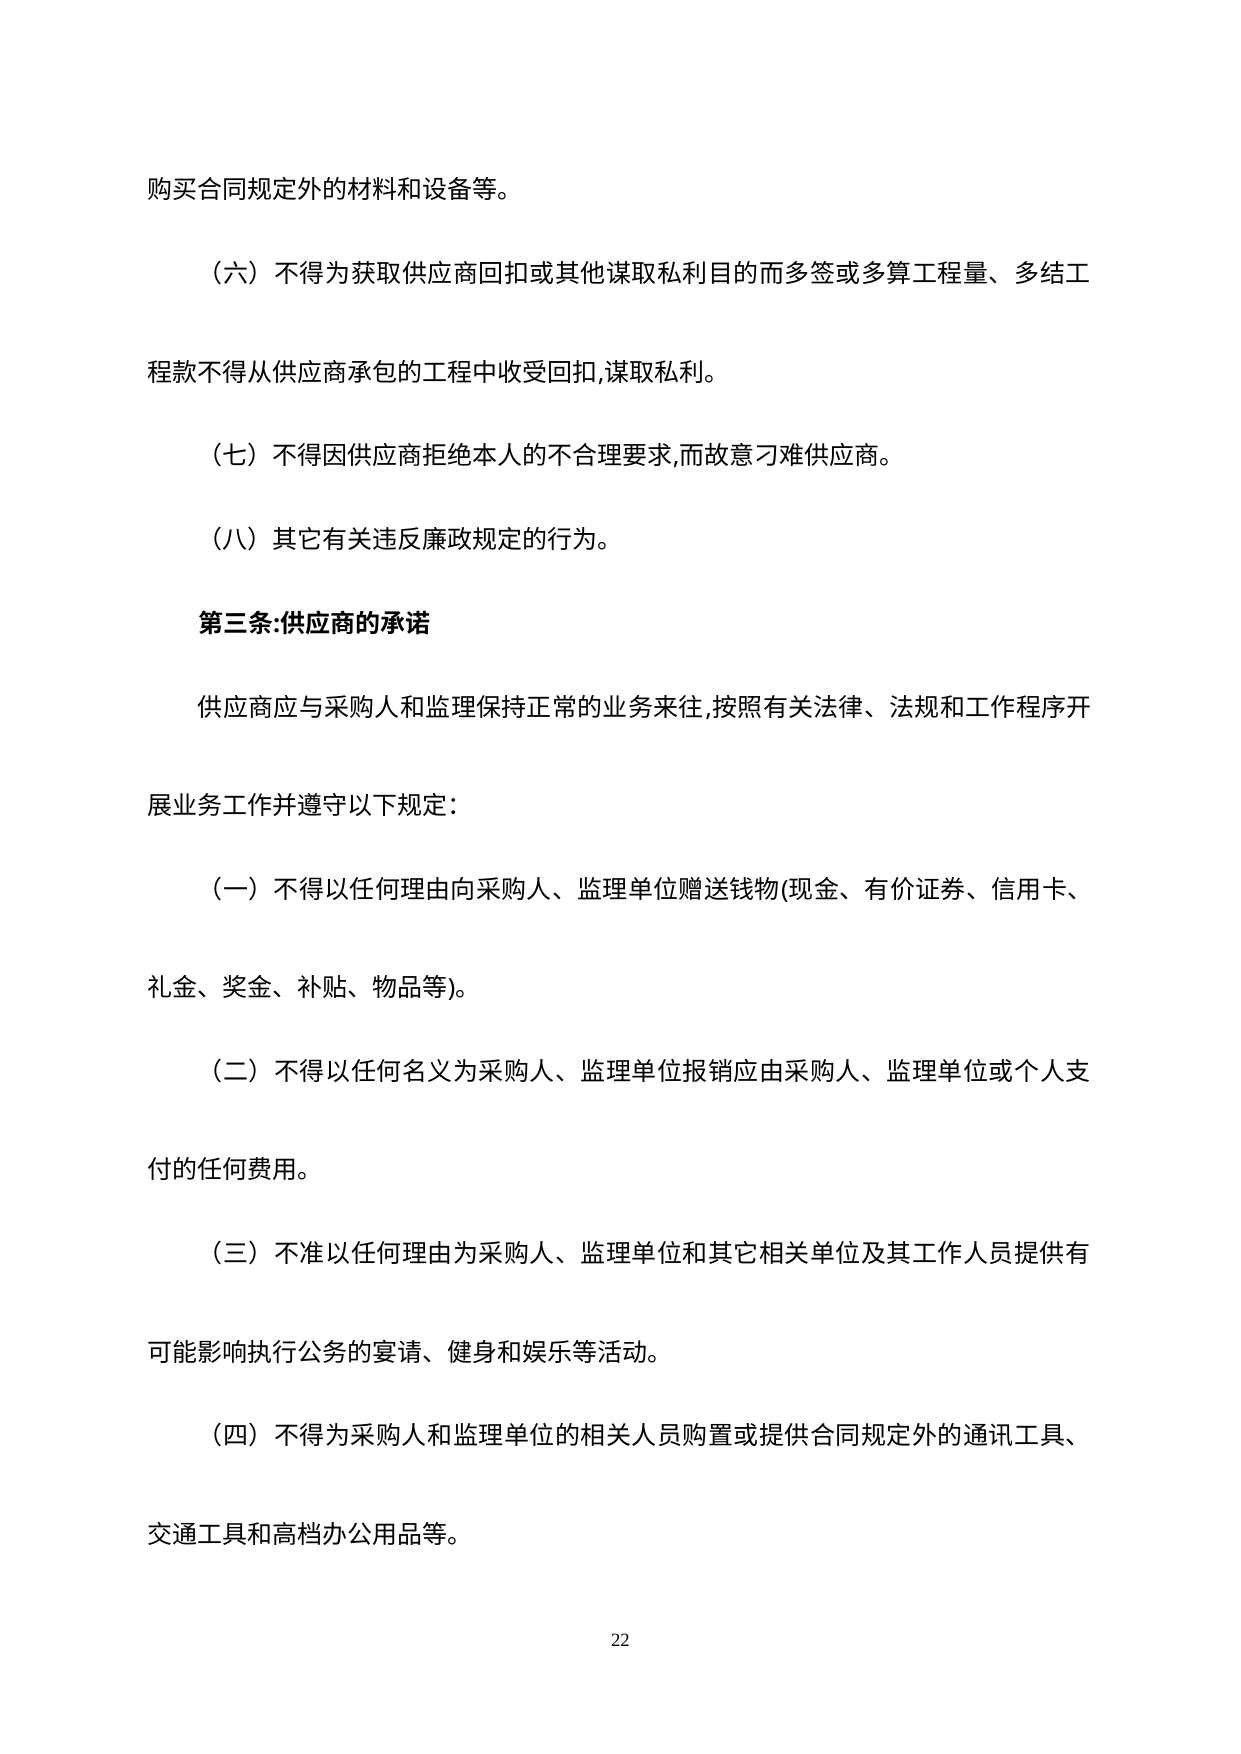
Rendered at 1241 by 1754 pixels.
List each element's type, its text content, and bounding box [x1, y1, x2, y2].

text （八）其它有关违反廉政规定的行为。 [148, 505, 1093, 570]
text 供应商应与采购人和监理保持正常的业务来往,按照有关法律、法规和工作程序开展业务工作并遵守以下规定： [148, 672, 1093, 836]
text （六）不得为获取供应商回扣或其他谋取私利目的而多签或多算工程量、多结工程款不得从供应商承包的工程中收受回扣,谋取私利。 [148, 239, 1093, 403]
text （一）不得以任何理由向采购人、监理单位赠送钱物(现金、有价证券、信用卡、礼金、奖金、补贴、物品等)。 [148, 854, 1093, 1018]
text （四）不得为采购人和监理单位的相关人员购置或提供合同规定外的通讯工具、交通工具和高档办公用品等。 [148, 1401, 1093, 1565]
text （七）不得因供应商拒绝本人的不合理要求,而故意刁难供应商。 [148, 421, 1093, 487]
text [148, 155, 1093, 221]
text （三）不准以任何理由为采购人、监理单位和其它相关单位及其工作人员提供有可能影响执行公务的宴请、健身和娱乐等活动。 [148, 1219, 1093, 1383]
text （二）不得以任何名义为采购人、监理单位报销应由采购人、监理单位或个人支付的任何费用。 [148, 1037, 1093, 1201]
text 第三条:供应商的承诺 [148, 588, 1093, 654]
